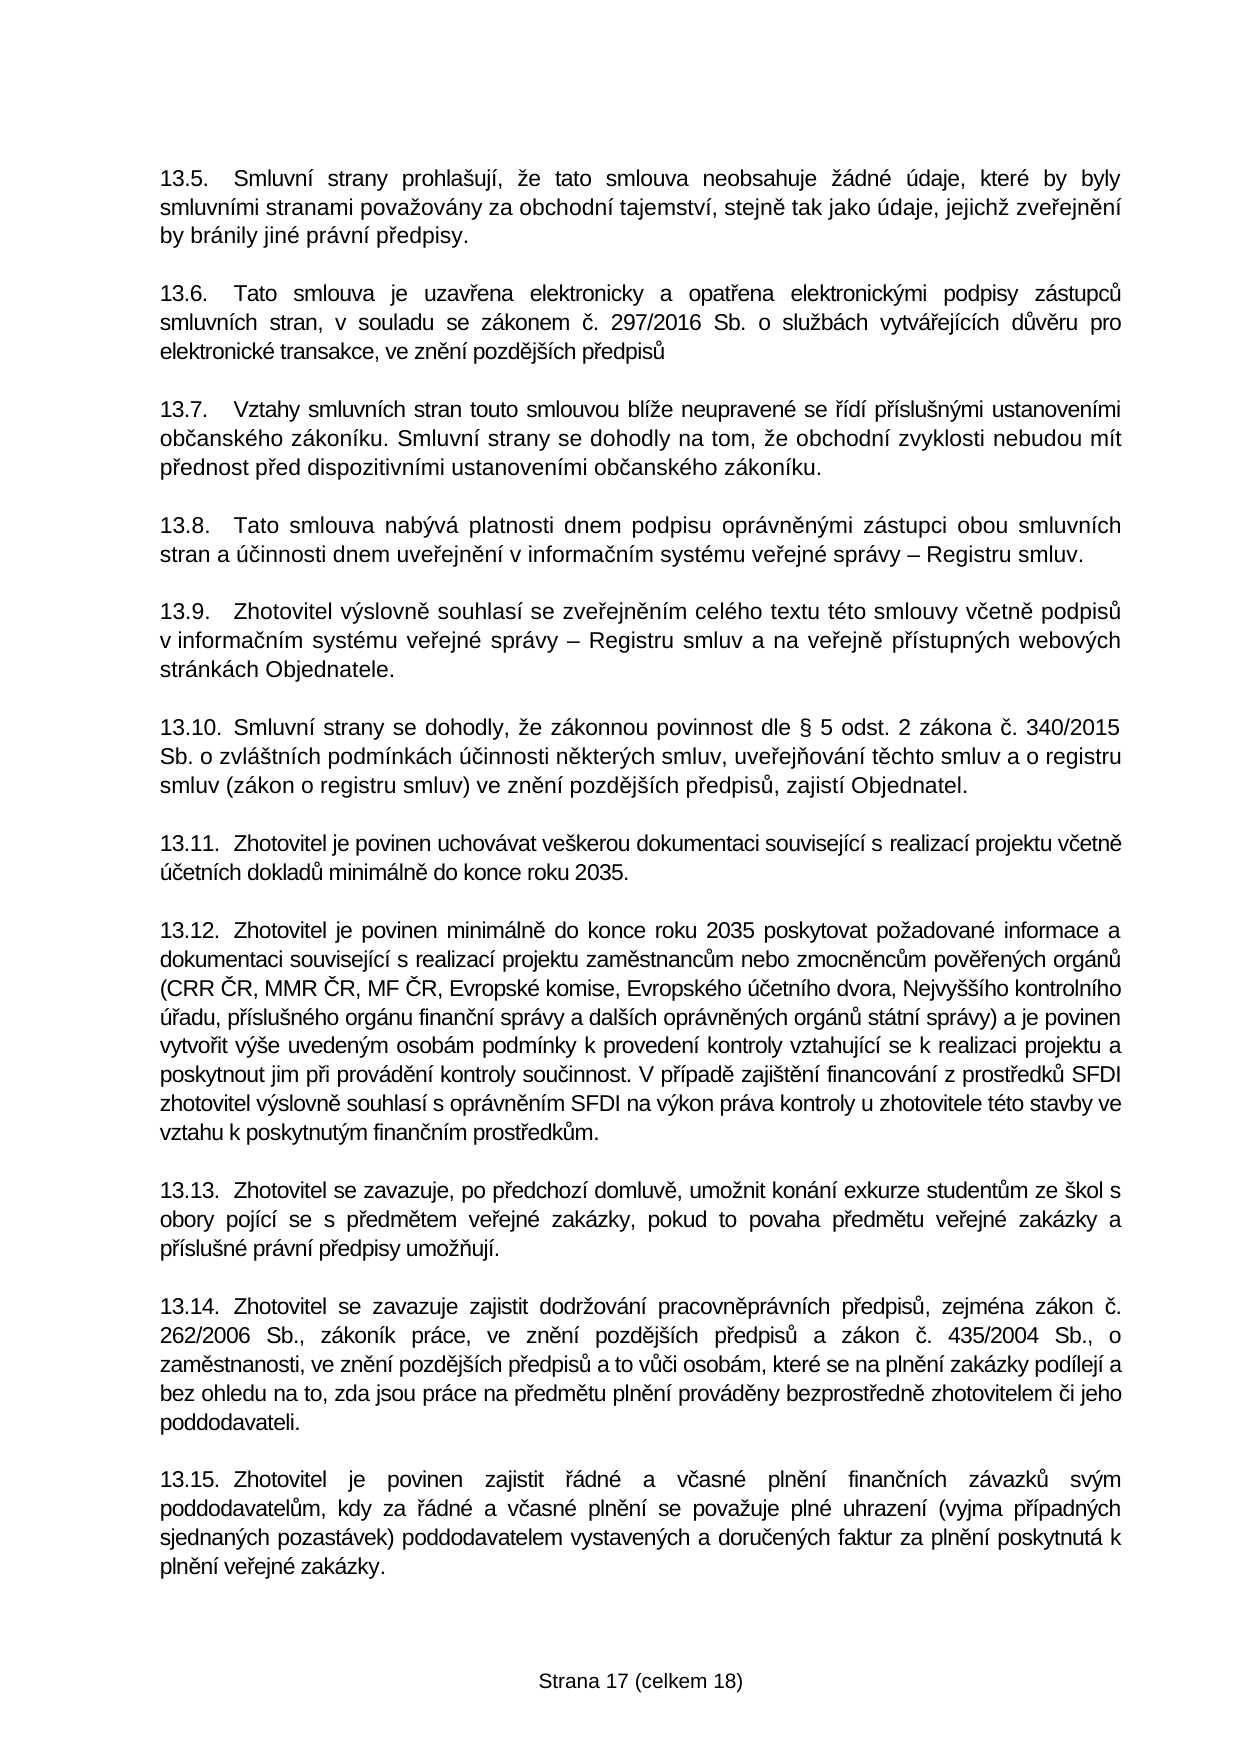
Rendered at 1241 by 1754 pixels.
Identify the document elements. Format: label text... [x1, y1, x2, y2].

list Zhotovitel se zavazuje zajistit dodržování pracovněprávních předpisů, zejména zákon č. 262/2006 Sb., zákoník práce, ve znění pozdějších předpisů a zákon č. 435/2004 Sb., o zaměstnanosti, ve znění pozdějších předpisů a to vůči osobám, které se na plnění zakázky podílejí a bez ohledu na to, zda jsou práce na předmětu plnění prováděny bezprostředně zhotovitelem či jeho poddodavateli. [159, 1293, 1122, 1435]
list Zhotovitel je povinen zajistit řádné a včasné plnění finančních závazků svým poddodavatelům, kdy za řádné a včasné plnění se považuje plné uhrazení (vyjma případných sjednaných pozastávek) poddodavatelem vystavených a doručených faktur za plnění poskytnutá k plnění veřejné zakázky. [159, 1466, 1122, 1580]
list Zhotovitel je povinen uchovávat veškerou dokumentaci související s realizací projektu včetně účetních dokladů minimálně do konce roku 2035. [159, 830, 1122, 885]
list Zhotovitel je povinen minimálně do konce roku 2035 poskytovat požadované informace a dokumentaci související s realizací projektu zaměstnancům nebo zmocněncům pověřených orgánů (CRR ČR, MMR ČR, MF ČR, Evropské komise, Evropského účetního dvora, Nejvyššího kontrolního úřadu, příslušného orgánu finanční správy a dalších oprávněných orgánů státní správy) a je povinen vytvořit výše uvedeným osobám podmínky k provedení kontroly vztahující se k realizaci projektu a poskytnout jim při provádění kontroly součinnost. V případě zajištění financování z prostředků SFDI zhotovitel výslovně souhlasí s oprávněním SFDI na výkon práva kontroly u zhotovitele této stavby ve vztahu k poskytnutým finančním prostředkům. [159, 917, 1122, 1146]
list Smluvní strany prohlašují, že tato smlouva neobsahuje žádné údaje, které by byly smluvními stranami považovány za obchodní tajemství, stejně tak jako údaje, jejichž zveřejnění by bránily jiné právní předpisy. [159, 164, 1122, 249]
list Tato smlouva nabývá platnosti dnem podpisu oprávněnými zástupci obou smluvních stran a účinnosti dnem uveřejnění v informačním systému veřejné správy – Registru smluv. [159, 512, 1122, 567]
list Zhotovitel výslovně souhlasí se zveřejněním celého textu této smlouvy včetně podpisů v informačním systému veřejné správy – Registru smluv a na veřejně přístupných webových stránkách Objednatele. [159, 598, 1122, 683]
list Smluvní strany se dohodly, že zákonnou povinnost dle § 5 odst. 2 zákona č. 340/2015 Sb. o zvláštních podmínkách účinnosti některých smluv, uveřejňování těchto smluv a o registru smluv (zákon o registru smluv) ve znění pozdějších předpisů, zajistí Objednatel. [159, 714, 1122, 798]
list Tato smlouva je uzavřena elektronicky a opatřena elektronickými podpisy zástupců smluvních stran, v souladu se zákonem č. 297/2016 Sb. o službách vytvářejících důvěru pro elektronické transakce, ve znění pozdějších předpisů [159, 280, 1122, 365]
list Zhotovitel se zavazuje, po předchozí domluvě, umožnit konání exkurze studentům ze škol s obory pojící se s předmětem veřejné zakázky, pokud to povaha předmětu veřejné zakázky a příslušné právní předpisy umožňují. [159, 1177, 1122, 1261]
list Vztahy smluvních stran touto smlouvou blíže neupravené se řídí příslušnými ustanoveními občanského zákoníku. Smluvní strany se dohodly na tom, že obchodní zvyklosti nebudou mít přednost před dispozitivními ustanoveními občanského zákoníku. [159, 396, 1122, 480]
